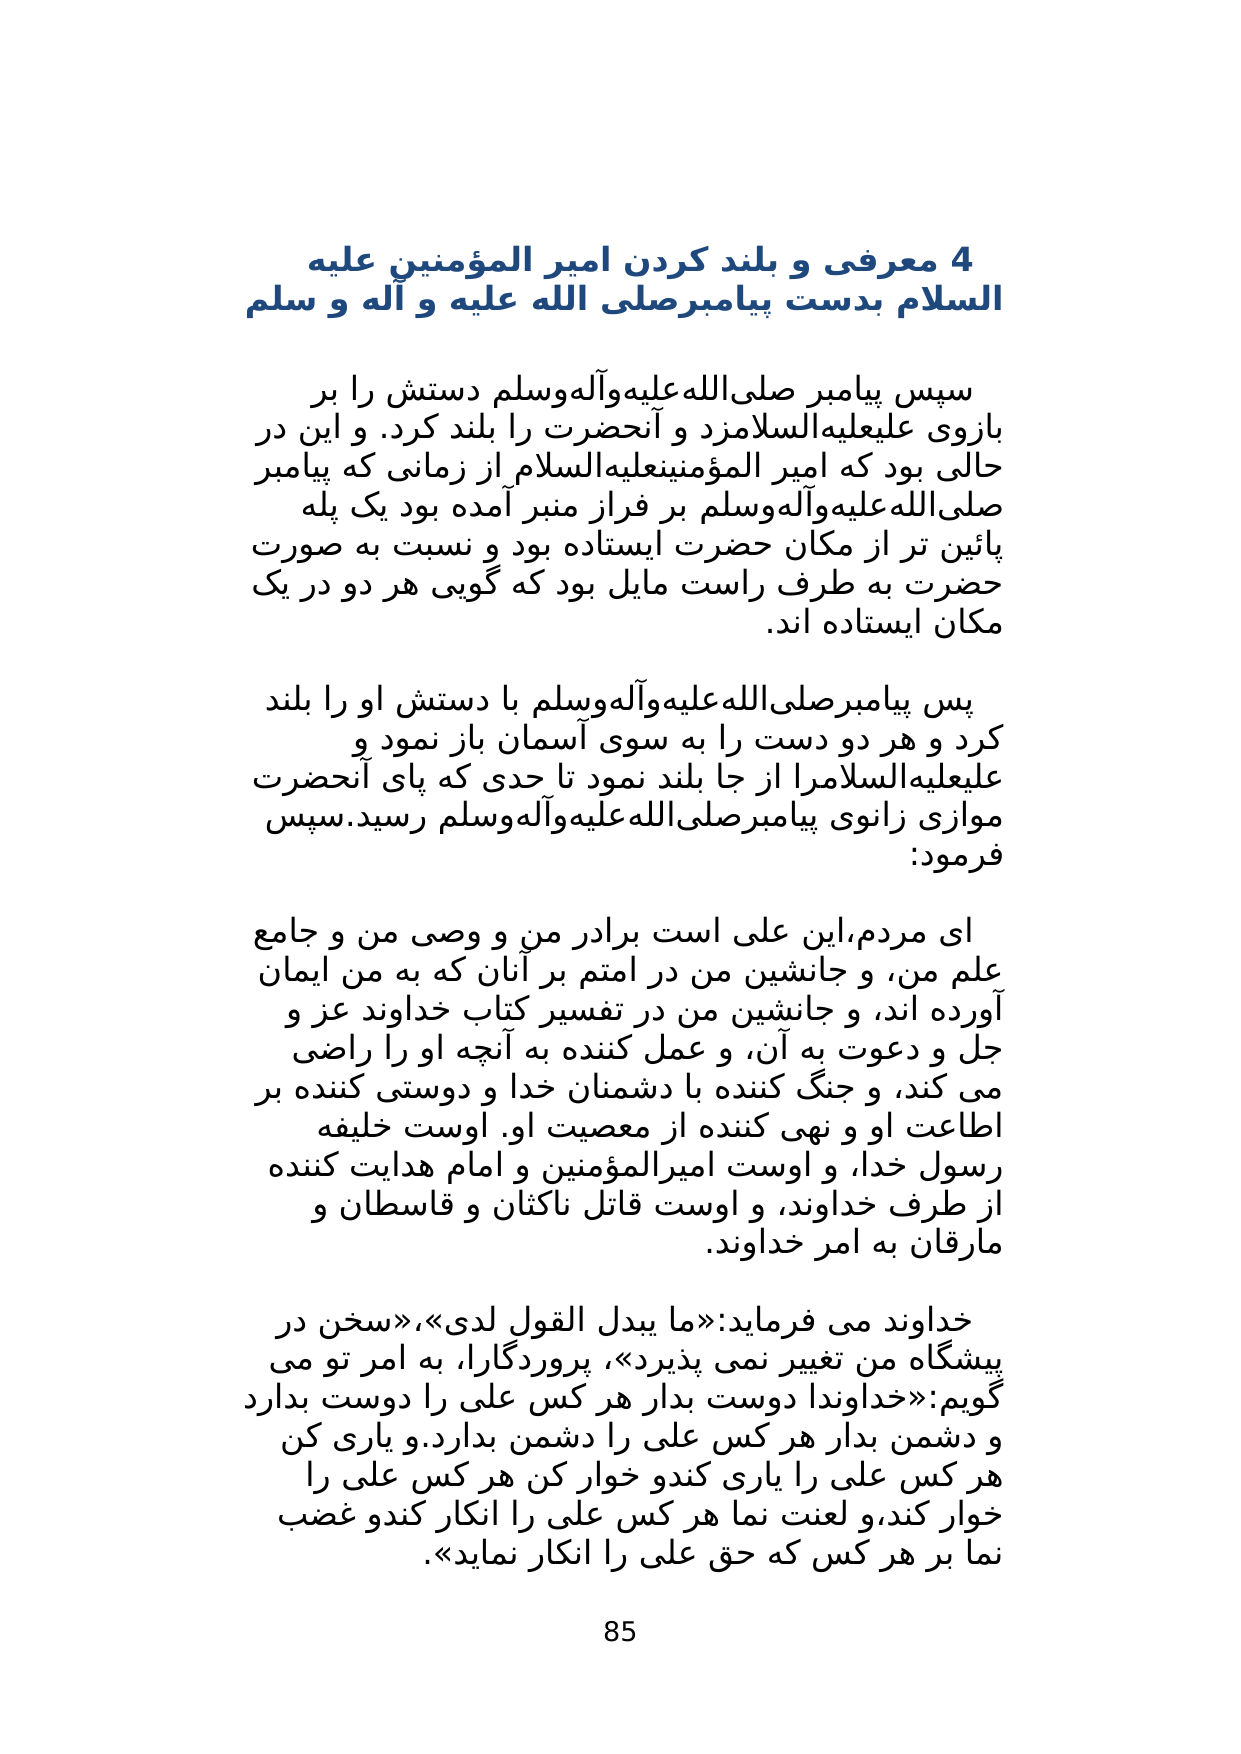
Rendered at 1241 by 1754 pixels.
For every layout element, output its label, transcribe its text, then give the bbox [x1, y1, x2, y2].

text ای مردم،این علی است برادر من و وصی من و جامع علم من، و جانشین من در امتم بر آنان که به من ایمان آورده اند، و جانشین من در تفسیر کتاب خداوند عز و جل و دعوت به آن، و عمل کننده به آنچه او را راضی می کند، و جنگ کننده با دشمنان خدا و دوستی کننده بر اطاعت او و نهی کننده از معصیت او. اوست خلیفه رسول خدا، و اوست امیرالمؤمنین و امام هدایت کننده از طرف خداوند، و اوست قاتل ناکثان و قاسطان و مارقان به امر خداوند. [236, 912, 1004, 1262]
text خداوند می فرماید:«ما یبدل القول لدی»،«سخن در پیشگاه من تغییر نمی پذیرد»، پروردگارا، به امر تو می گویم:«خداوندا دوست بدار هر کس علی را دوست بدارد و دشمن بدار هر کس علی را دشمن بدارد.و یاری کن هر کس علی را یاری کندو خوار کن هر کس علی را خوار کند،و لعنت نما هر کس علی را انکار کندو غضب نما بر هر کس که حق علی را انکار نماید». [236, 1300, 1004, 1572]
text سپس پیامبر صلى‌الله‌عليه‌وآله‌وسلم دستش را بر بازوی علیعليه‌السلامزد و آنحضرت را بلند کرد. و این در حالی بود که امیر المؤمنینعليه‌السلام از زمانی که پیامبر صلى‌الله‌عليه‌وآله‌وسلم بر فراز منبر آمده بود یک پله پائین تر از مکان حضرت ایستاده بود و نسبت به صورت حضرت به طرف راست مایل بود که گویی هر دو در یک مکان ایستاده اند. [236, 369, 1004, 641]
subtitle 4 معرفی و بلند کردن امیر المؤمنین علیه السلام بدست پیامبرصلی الله علیه و آله و سلم [236, 241, 1004, 318]
text پس پیامبرصلى‌الله‌عليه‌وآله‌وسلم با دستش او را بلند کرد و هر دو دست را به سوی آسمان باز نمود و علیعليه‌السلامرا از جا بلند نمود تا حدی که پای آنحضرت موازی زانوی پیامبرصلى‌الله‌عليه‌وآله‌وسلم رسید.سپس فرمود: [236, 679, 1004, 874]
